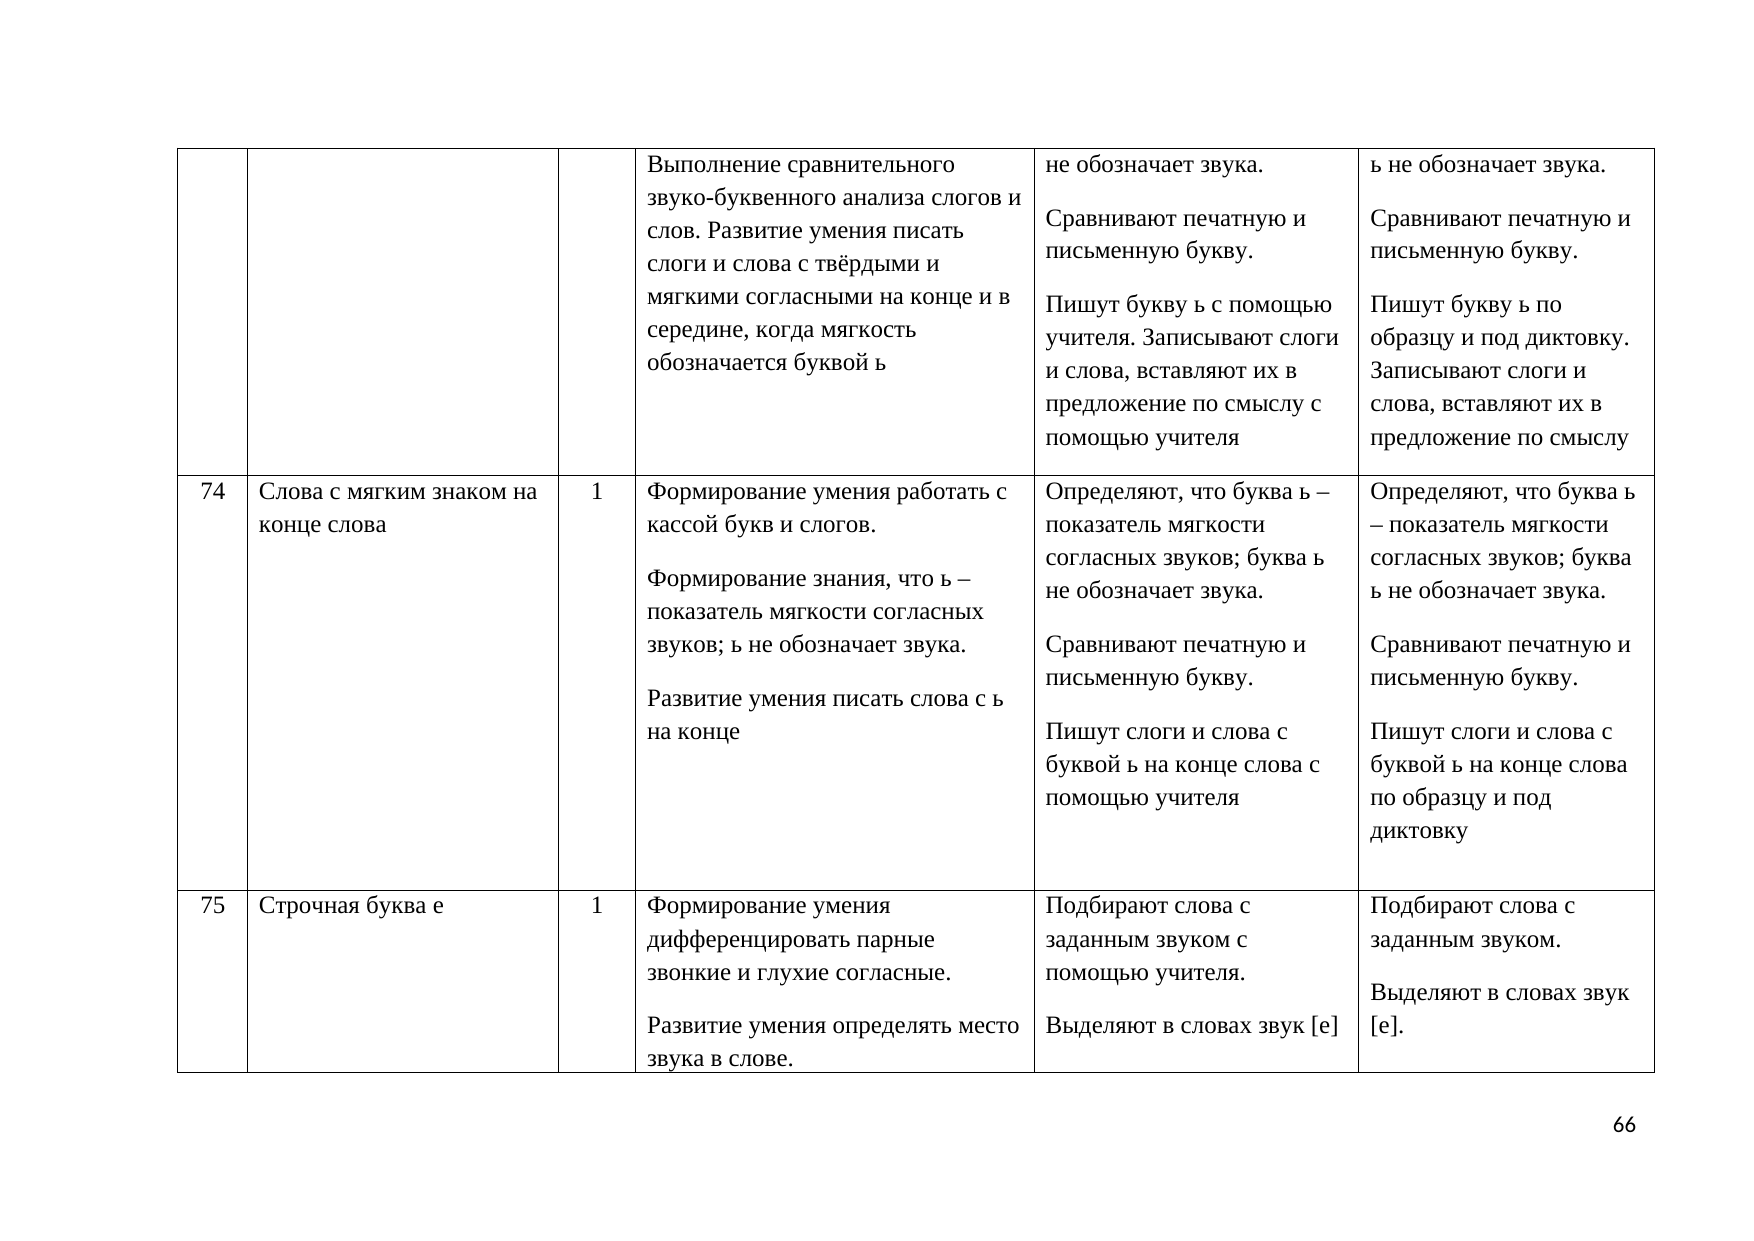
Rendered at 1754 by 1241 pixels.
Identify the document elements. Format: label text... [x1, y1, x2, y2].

table_header 73 [178, 149, 247, 475]
table_cell Слова с мягким знаком на конце слова [248, 476, 558, 889]
table_cell 1 [559, 891, 635, 1072]
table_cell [1035, 891, 1358, 1072]
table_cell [636, 891, 1034, 1072]
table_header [1035, 149, 1358, 475]
table_cell Определяют, что буква ь – показатель мягкости согласных звуков; буква ь не обозначает звука. Сравнивают печатную и письменную букву. Пишут слоги и слова с буквой ь на конце слова по образцу и под диктовку [1359, 476, 1654, 889]
table_cell Строчная буква е [248, 891, 558, 1072]
table_header 1 [559, 149, 635, 475]
table_cell Определяют, что буква ь – показатель мягкости согласных звуков; буква ь не обозначает звука. Сравнивают печатную и письменную букву. Пишут слоги и слова с буквой ь на конце слова с помощью учителя [1035, 476, 1358, 889]
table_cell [1359, 891, 1654, 1072]
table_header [248, 149, 558, 475]
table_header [636, 149, 1034, 475]
table_cell Формирование умения работать с кассой букв и слогов. Формирование знания, что ь – показатель мягкости согласных звуков; ь не обозначает звука. Развитие умения писать слова с ь на конце [636, 476, 1034, 889]
table_cell 75 [178, 891, 247, 1072]
table_cell 1 [559, 476, 635, 889]
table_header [1359, 149, 1654, 475]
table_cell 74 [178, 476, 247, 889]
